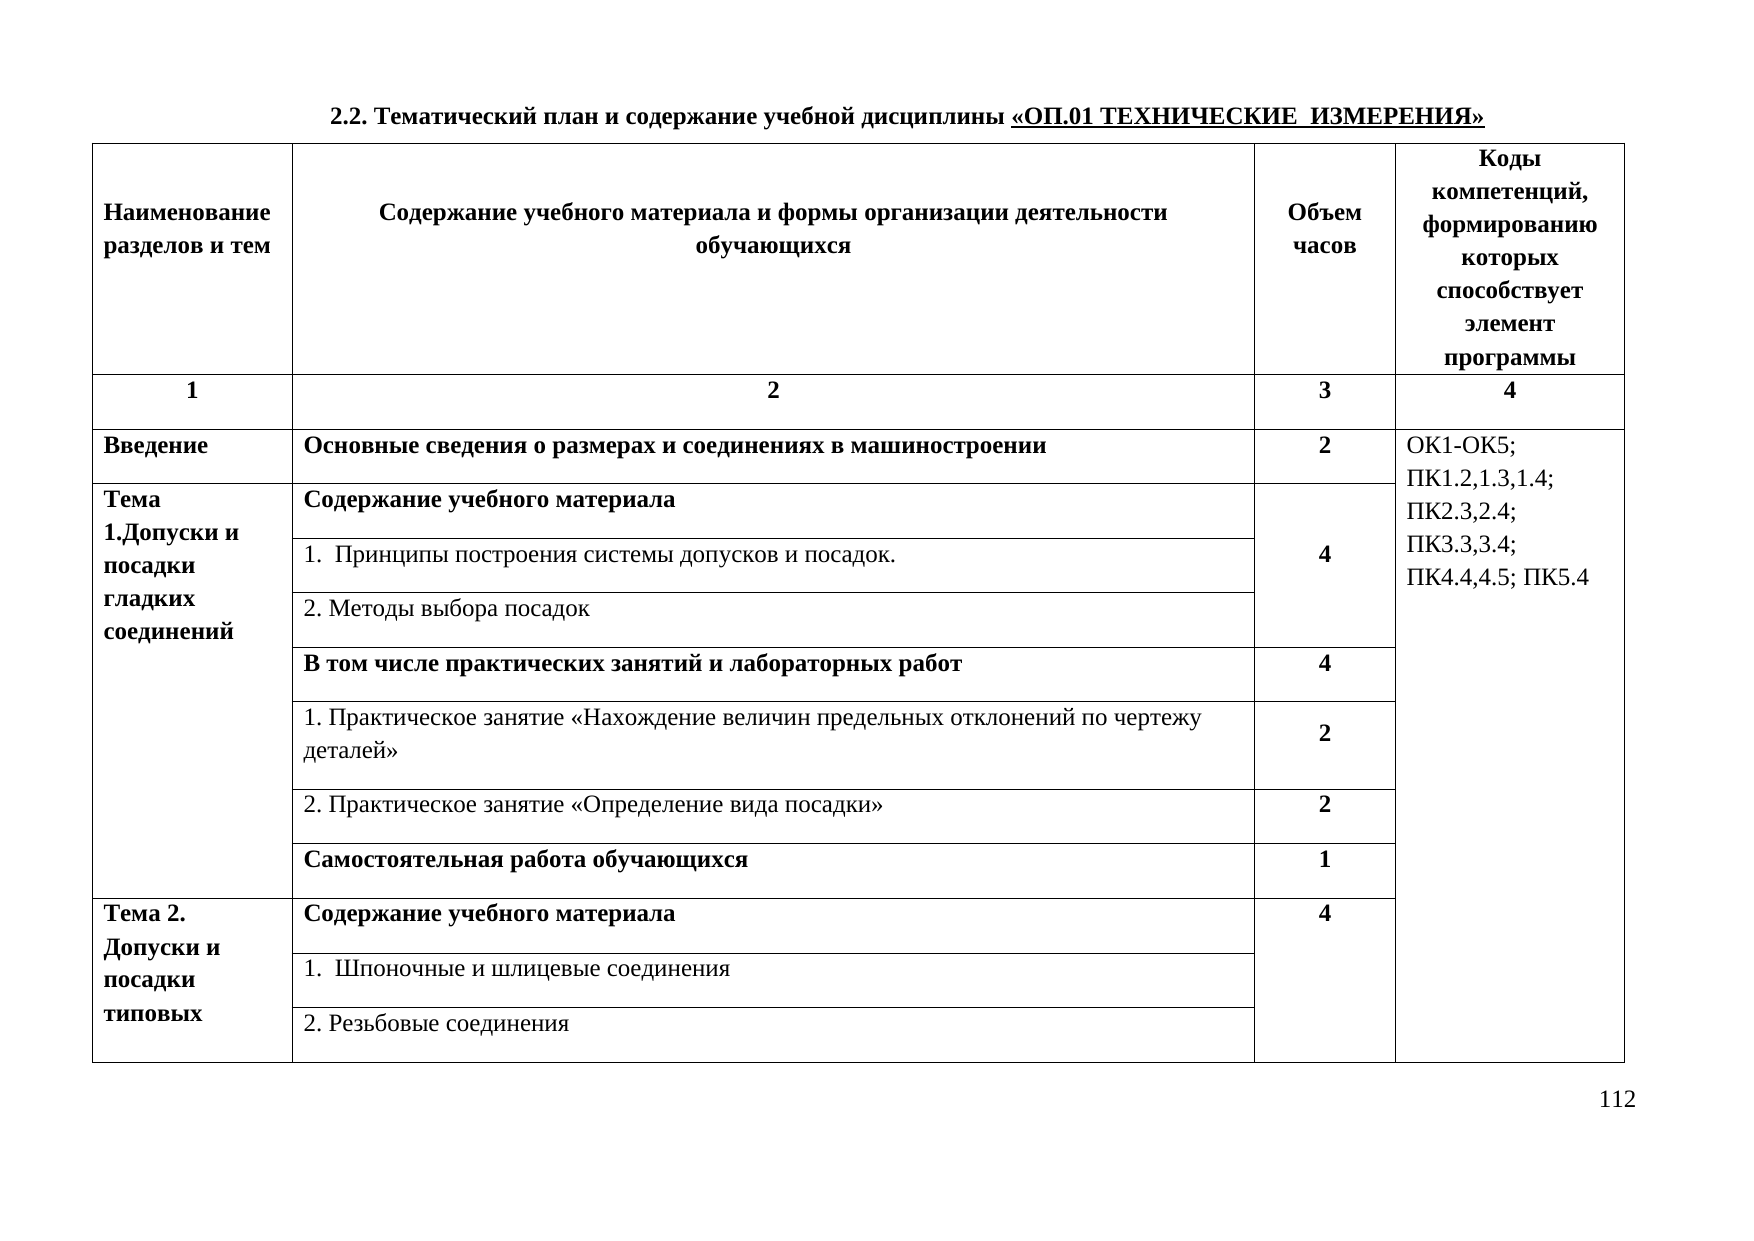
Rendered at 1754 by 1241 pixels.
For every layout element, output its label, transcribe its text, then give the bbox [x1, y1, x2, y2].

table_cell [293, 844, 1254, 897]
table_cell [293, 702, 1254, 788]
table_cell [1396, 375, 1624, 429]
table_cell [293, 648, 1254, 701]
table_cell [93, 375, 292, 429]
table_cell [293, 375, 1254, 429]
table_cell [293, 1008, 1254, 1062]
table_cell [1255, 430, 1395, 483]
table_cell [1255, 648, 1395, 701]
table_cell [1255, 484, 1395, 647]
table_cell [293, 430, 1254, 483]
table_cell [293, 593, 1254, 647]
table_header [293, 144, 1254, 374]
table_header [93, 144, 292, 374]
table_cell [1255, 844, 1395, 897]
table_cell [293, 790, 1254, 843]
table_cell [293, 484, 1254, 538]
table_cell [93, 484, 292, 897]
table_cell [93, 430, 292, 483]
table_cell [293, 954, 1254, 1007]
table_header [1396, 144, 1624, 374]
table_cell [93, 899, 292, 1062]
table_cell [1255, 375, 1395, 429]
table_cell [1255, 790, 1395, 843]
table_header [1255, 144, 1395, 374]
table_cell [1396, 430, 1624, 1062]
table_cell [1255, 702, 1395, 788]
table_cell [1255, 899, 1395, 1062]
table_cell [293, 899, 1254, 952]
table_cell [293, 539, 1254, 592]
list 2.2. Тематический план и содержание учебной дисциплины «ОП.01 ТЕХНИЧЕСКИЕ ИЗМЕРЕНИЯ» [178, 101, 1636, 130]
